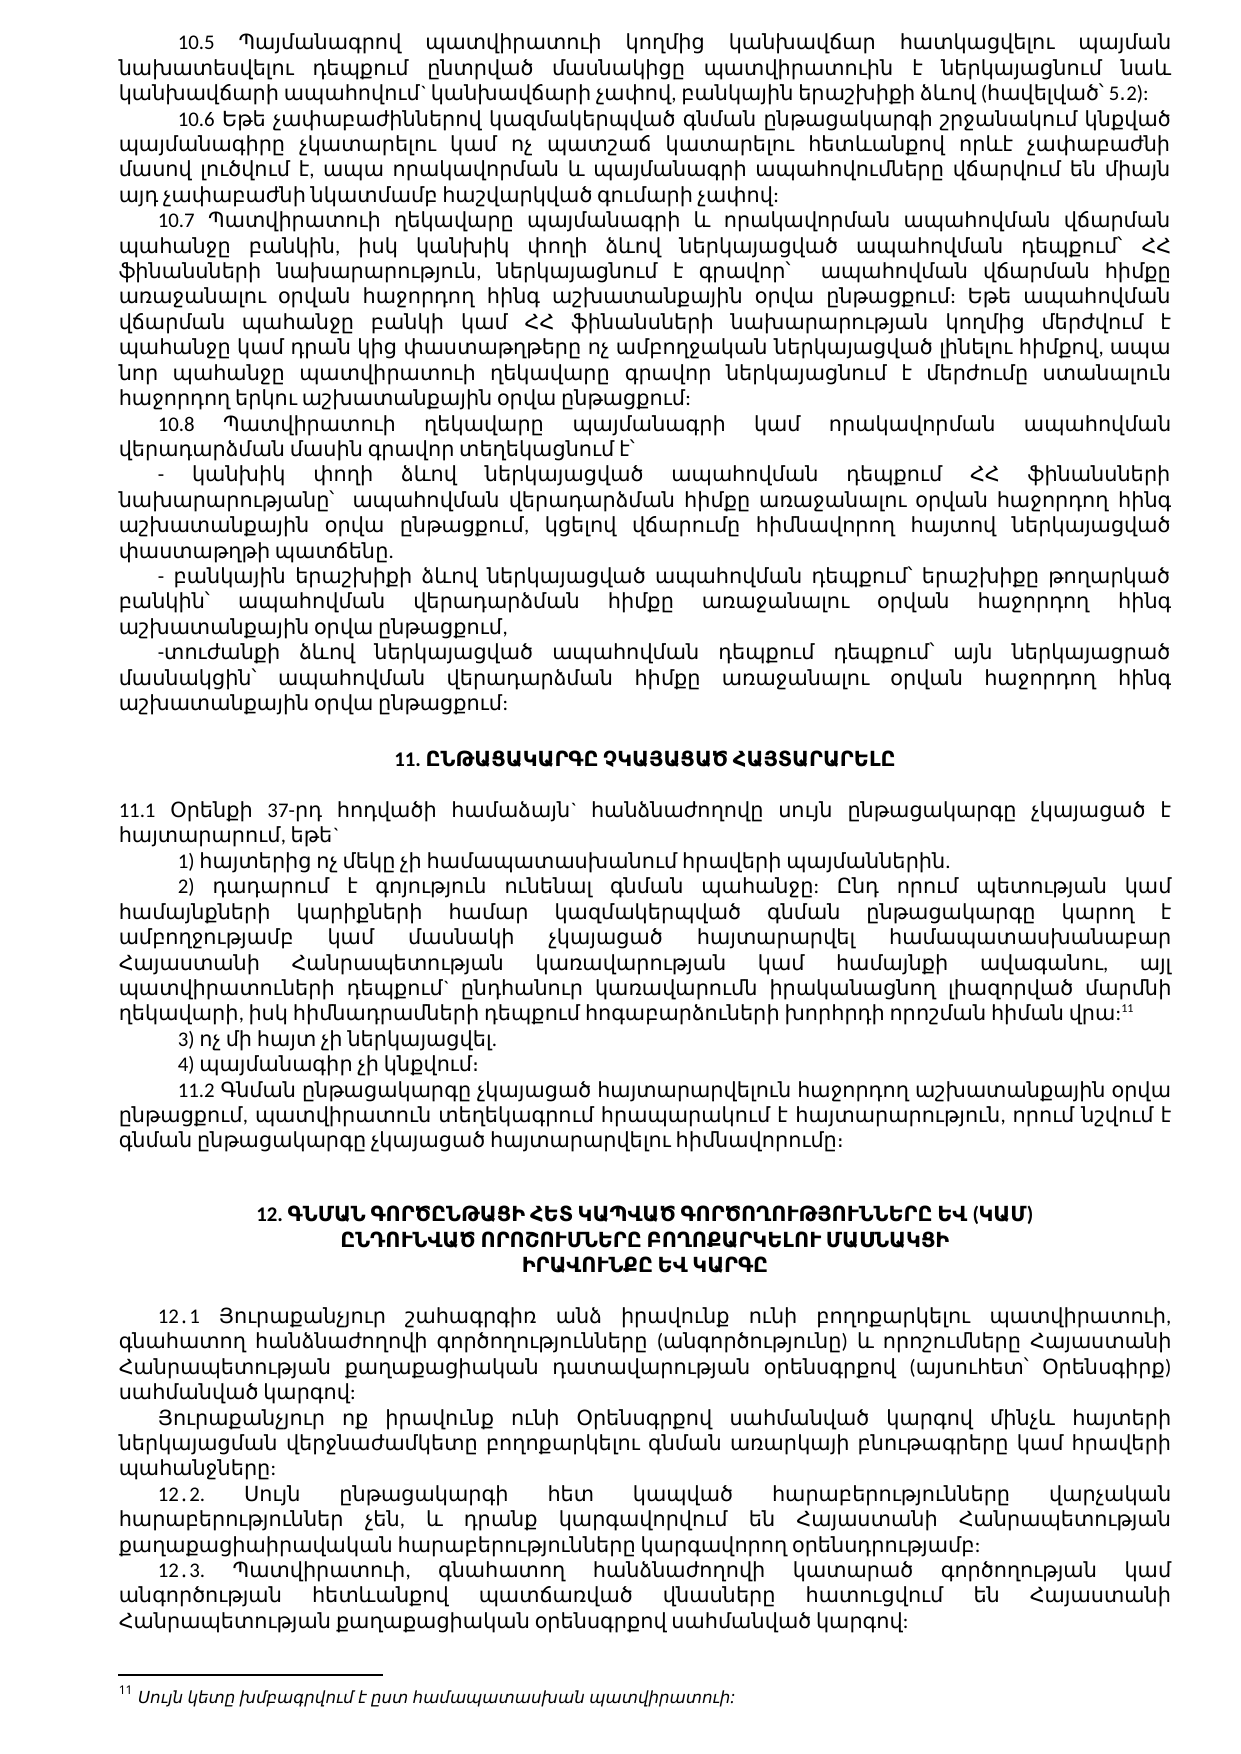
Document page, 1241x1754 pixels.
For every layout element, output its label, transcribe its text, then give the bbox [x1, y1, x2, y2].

text Յուրաքանչյուր ոք իրավունք ունի Օրենսգրքով սահմանված կարգով մինչև հայտերի ներկայացման վերջնաժամկետը բողոքարկելու գնման առարկայի բնութագրերը կամ հրավերի պահանջները: [118, 1405, 1171, 1481]
text - կանխիկ փողի ձևով ներկայացված ապահովման դեպքում ՀՀ ֆինանսների նախարարությանը՝ ապահովման վերադարձման հիմքը առաջանալու օրվան հաջորդող հինգ աշխատանքային օրվա ընթացքում, կցելով վճարումը հիմնավորող հայտով ներկայացված փաստաթղթի պատճենը. [118, 462, 1171, 563]
text 2) դադարում է գոյություն ունենալ գնման պահանջը: Ընդ որում պետության կամ համայնքների կարիքների համար կազմակերպված գնման ընթացակարգը կարող է ամբողջությամբ կամ մասնակի չկայացած հայտարարվել համապատասխանաբար Հայաստանի Հանրապետության կառավարության կամ համայնքի ավագանու, այլ պատվիրատուների դեպքում` ընդհանուր կառավարումն իրականացնող լիազորված մարմնի ղեկավարի, իսկ հիմնադրամների դեպքում հոգաբարձուների խորհրդի որոշման հիման վրա: [118, 873, 1171, 1026]
text ԻՐԱՎՈՒՆՔԸ ԵՎ ԿԱՐԳԸ [118, 1252, 1171, 1278]
text - բանկային երաշխիքի ձևով ներկայացված ապահովման դեպքում՝ երաշխիքը թողարկած բանկին՝ ապահովման վերադարձման հիմքը առաջանալու օրվան հաջորդող հինգ աշխատանքային օրվա ընթացքում, [118, 563, 1171, 639]
text 3) ոչ մի հայտ չի ներկայացվել. [118, 1026, 1171, 1051]
text 10.8 Պատվիրատուի ղեկավարը պայմանագրի կամ որակավորման ապահովման վերադարձման մասին գրավոր տեղեկացնում է՝ [118, 411, 1171, 462]
text 11. ԸՆԹԱՑԱԿԱՐԳԸ ՉԿԱՅԱՑԱԾ ՀԱՅՏԱՐԱՐԵԼԸ [118, 746, 1171, 772]
text -տուժանքի ձևով ներկայացված ապահովման դեպքում դեպքում՝ այն ներկայացրած մասնակցին՝ ապահովման վերադարձման հիմքը առաջանալու օրվան հաջորդող հինգ աշխատանքային օրվա ընթացքում: [118, 639, 1171, 716]
text 12․2. Սույն ընթացակարգի հետ կապված հարաբերությունները վարչական հարաբերություններ չեն, և դրանք կարգավորվում են Հայաստանի Հանրապետության քաղաքացիաիրավական հարաբերությունները կարգավորող օրենսդրությամբ: [118, 1481, 1171, 1557]
text 10.6 Եթե չափաբաժիններով կազմակերպված գնման ընթացակարգի շրջանակում կնքված պայմանագիրը չկատարելու կամ ոչ պատշաճ կատարելու հետևանքով որևէ չափաբաժնի մասով լուծվում է, ապա որակավորման և պայմանագրի ապահովումները վճարվում են միայն այդ չափաբաժնի նկատմամբ հաշվարկված գումարի չափով: [118, 106, 1171, 207]
text 11.1 Օրենքի 37-րդ հոդվածի համաձայն` հանձնաժողովը սույն ընթացակարգը չկայացած է հայտարարում, եթե` [118, 797, 1171, 848]
text 12. ԳՆՄԱՆ ԳՈՐԾԸՆԹԱՑԻ ՀԵՏ ԿԱՊՎԱԾ ԳՈՐԾՈՂՈՒԹՅՈՒՆՆԵՐԸ ԵՎ (ԿԱՄ) [118, 1201, 1171, 1227]
text 4) պայմանագիր չի կնքվում։ [118, 1051, 1171, 1077]
text 12․1 Յուրաքանչյուր շահագրգիռ անձ իրավունք ունի բողոքարկելու պատվիրատուի, գնահատող հանձնաժողովի գործողությունները (անգործությունը) և որոշումները Հայաստանի Հանրապետության քաղաքացիական դատավարության օրենսգրքով (այսուհետ՝ Օրենսգիրք) սահմանված կարգով: [118, 1303, 1171, 1405]
text 10.7 Պատվիրատուի ղեկավարը պայմանագրի և որակավորման ապահովման վճարման պահանջը բանկին, իսկ կանխիկ փողի ձևով ներկայացված ապահովման դեպքում՝ ՀՀ ֆինանսների նախարարություն, ներկայացնում է գրավոր՝ ապահովման վճարման հիմքը առաջանալու օրվան հաջորդող հինգ աշխատանքային օրվա ընթացքում: Եթե ապահովման վճարման պահանջը բանկի կամ ՀՀ ֆինանսների նախարարության կողմից մերժվում է պահանջը կամ դրան կից փաստաթղթերը ոչ ամբողջական ներկայացված լինելու հիմքով, ապա նոր պահանջը պատվիրատուի ղեկավարը գրավոր ներկայացնում է մերժումը ստանալուն հաջորդող երկու աշխատանքային օրվա ընթացքում: [118, 207, 1171, 411]
text 12․3. Պատվիրատուի, գնահատող հանձնաժողովի կատարած գործողության կամ անգործության հետևանքով պատճառված վնասները հատուցվում են Հայաստանի Հանրապետության քաղաքացիական օրենսգրքով սահմանված կարգով: [118, 1557, 1171, 1633]
text 11.2 Գնման ընթացակարգը չկայացած հայտարարվելուն հաջորդող աշխատանքային օրվա ընթացքում, պատվիրատուն տեղեկագրում հրապարակում է հայտարարություն, որում նշվում է գնման ընթացակարգը չկայացած հայտարարվելու հիմնավորումը։ [118, 1077, 1171, 1153]
text ԸՆԴՈՒՆՎԱԾ ՈՐՈՇՈՒՄՆԵՐԸ ԲՈՂՈՔԱՐԿԵԼՈՒ ՄԱՍՆԱԿՑԻ [118, 1227, 1171, 1252]
text 1) հայտերից ոչ մեկը չի համապատասխանում հրավերի պայմաններին. [118, 848, 1171, 873]
text 10.5 Պայմանագրով պատվիրատուի կողմից կանխավճար հատկացվելու պայման նախատեսվելու դեպքում ընտրված մասնակիցը պատվիրատուին է ներկայացնում նաև կանխավճարի ապահովում` կանխավճարի չափով, բանկային երաշխիքի ձևով (հավելված՝ 5․2): [118, 29, 1171, 106]
